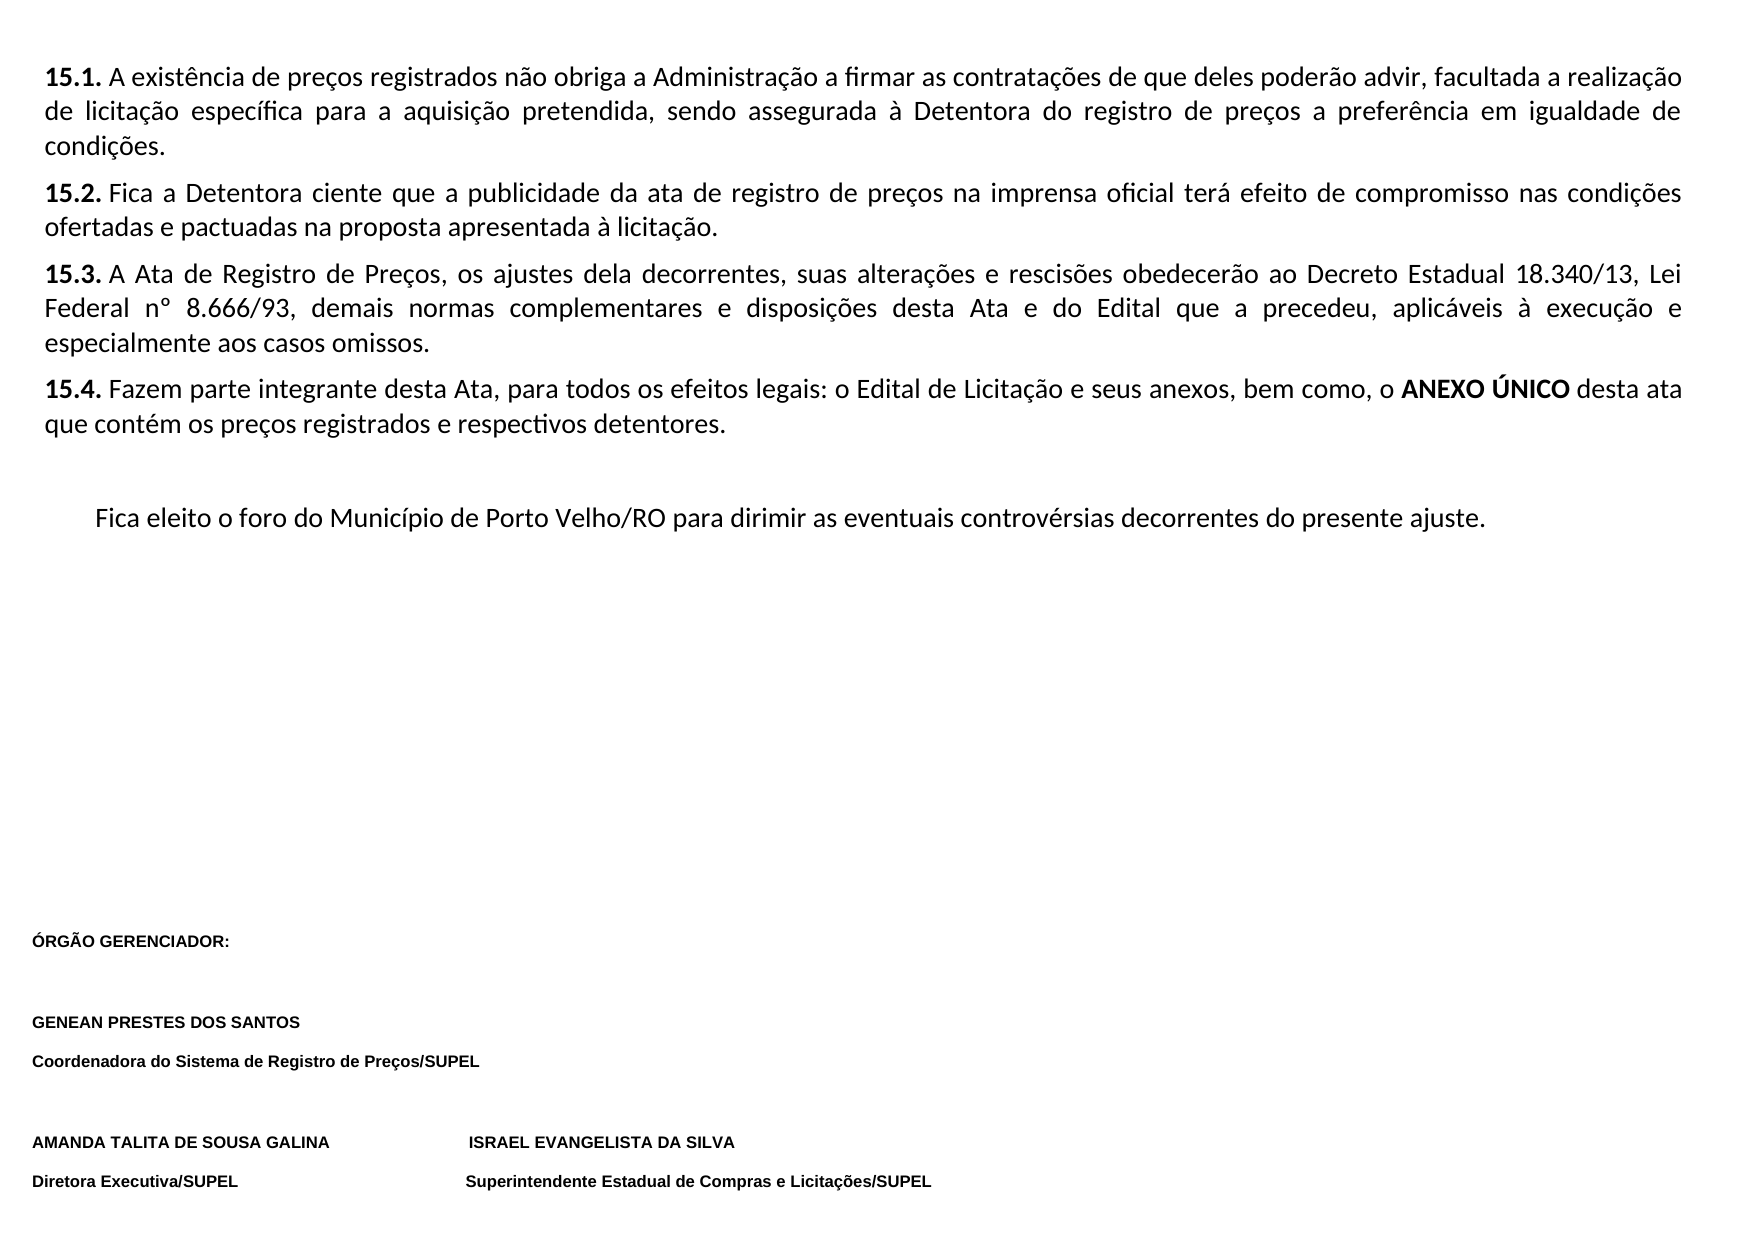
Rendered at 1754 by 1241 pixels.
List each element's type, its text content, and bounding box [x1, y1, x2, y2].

text ÓRGÃO GERENCIADOR: [32, 932, 1690, 951]
text AMANDA TALITA DE SOUSA GALINA ISRAEL EVANGELISTA DA SILVA [32, 1133, 1690, 1152]
text 15.4. Fazem parte integrante desta Ata, para todos os efeitos legais: o Edital de Licitação e seus anexos, bem como, o ANEXO ÚNICO desta ata que contém os preços registrados e respectivos detentores. [44, 372, 1682, 440]
text GENEAN PRESTES DOS SANTOS [32, 1013, 1690, 1032]
text 15.2. Fica a Detentora ciente que a publicidade da ata de registro de preços na imprensa oficial terá efeito de compromisso nas condições ofertadas e pactuadas na proposta apresentada à licitação. [44, 175, 1682, 243]
text Fica eleito o foro do Município de Porto Velho/RO para dirimir as eventuais controvérsias decorrentes do presente ajuste. [44, 500, 1682, 534]
text Coordenadora do Sistema de Registro de Preços/SUPEL [32, 1052, 1690, 1071]
text Diretora Executiva/SUPEL Superintendente Estadual de Compras e Licitações/SUPEL [32, 1172, 1690, 1191]
text 15.3. A Ata de Registro de Preços, os ajustes dela decorrentes, suas alterações e rescisões obedecerão ao Decreto Estadual 18.340/13, Lei Federal nº 8.666/93, demais normas complementares e disposições desta Ata e do Edital que a precedeu, aplicáveis à execução e especialmente aos casos omissos. [44, 256, 1682, 359]
text 15.1. A existência de preços registrados não obriga a Administração a firmar as contratações de que deles poderão advir, facultada a realização de licitação específica para a aquisição pretendida, sendo assegurada à Detentora do registro de preços a preferência em igualdade de condições. [44, 59, 1682, 162]
